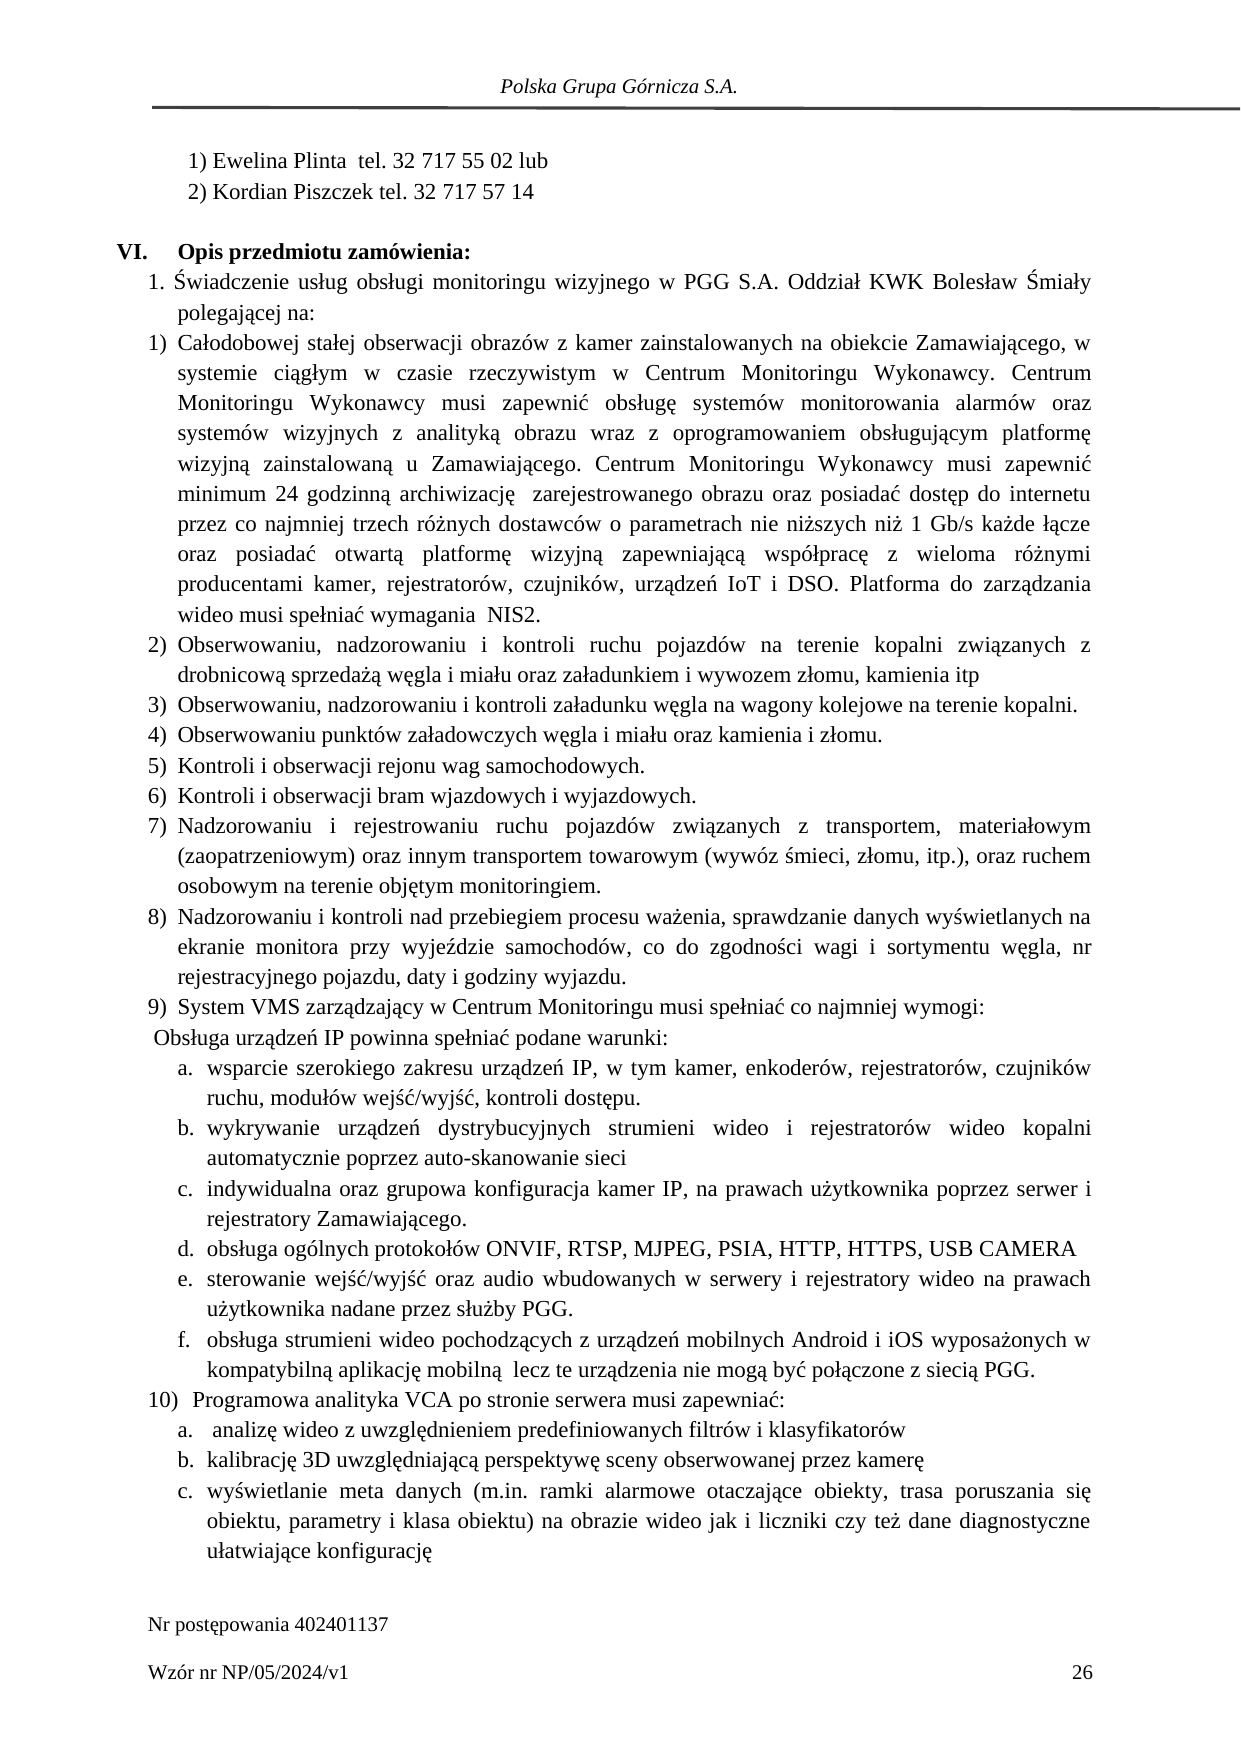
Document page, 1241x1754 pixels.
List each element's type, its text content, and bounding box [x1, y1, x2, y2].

list 7) Nadzorowaniu i rejestrowaniu ruchu pojazdów związanych z transportem, materiałowym (zaopatrzeniowym) oraz innym transportem towarowym (wywóz śmieci, złomu, itp.), oraz ruchem osobowym na terenie objętym monitoringiem. [148, 812, 1093, 899]
list e. sterowanie wejść/wyjść oraz audio wbudowanych w serwery i rejestratory wideo na prawach użytkownika nadane przez służby PGG. [177, 1265, 1093, 1322]
text 2) Kordian Piszczek tel. 32 717 57 14 [148, 178, 1093, 204]
list Obsługa urządzeń IP powinna spełniać podane warunki: [148, 1024, 1093, 1050]
list 2) Obserwowaniu, nadzorowaniu i kontroli ruchu pojazdów na terenie kopalni związanych z drobnicową sprzedażą węgla i miału oraz załadunkiem i wywozem złomu, kamienia itp [148, 631, 1093, 687]
list 1. Świadczenie usług obsługi monitoringu wizyjnego w PGG S.A. Oddział KWK Bolesław Śmiały polegającej na: [148, 268, 1093, 325]
text 1) Ewelina Plinta tel. 32 717 55 02 lub [148, 148, 1093, 174]
list d. obsługa ogólnych protokołów ONVIF, RTSP, MJPEG, PSIA, HTTP, HTTPS, USB CAMERA [177, 1235, 1093, 1261]
list 10) Programowa analityka VCA po stronie serwera musi zapewniać: [148, 1386, 1093, 1412]
list a. analizę wideo z uwzględnieniem predefiniowanych filtrów i klasyfikatorów [177, 1416, 1093, 1443]
list c. indywidualna oraz grupowa konfiguracja kamer IP, na prawach użytkownika poprzez serwer i rejestratory Zamawiającego. [177, 1175, 1093, 1231]
list 4) Obserwowaniu punktów załadowczych węgla i miału oraz kamienia i złomu. [148, 722, 1093, 748]
list 3) Obserwowaniu, nadzorowaniu i kontroli załadunku węgla na wagony kolejowe na terenie kopalni. [148, 691, 1093, 718]
list 8) Nadzorowaniu i kontroli nad przebiegiem procesu ważenia, sprawdzanie danych wyświetlanych na ekranie monitora przy wyjeździe samochodów, co do zgodności wagi i sortymentu węgla, nr rejestracyjnego pojazdu, daty i godziny wyjazdu. [148, 903, 1093, 989]
list 1) Całodobowej stałej obserwacji obrazów z kamer zainstalowanych na obiekcie Zamawiającego, w systemie ciągłym w czasie rzeczywistym w Centrum Monitoringu Wykonawcy. Centrum Monitoringu Wykonawcy musi zapewnić obsługę systemów monitorowania alarmów oraz systemów wizyjnych z analityką obrazu wraz z oprogramowaniem obsługującym platformę wizyjną zainstalowaną u Zamawiającego. Centrum Monitoringu Wykonawcy musi zapewnić minimum 24 godzinną archiwizację zarejestrowanego obrazu oraz posiadać dostęp do internetu przez co najmniej trzech różnych dostawców o parametrach nie niższych niż 1 Gb/s każde łącze oraz posiadać otwartą platformę wizyjną zapewniającą współpracę z wieloma różnymi producentami kamer, rejestratorów, czujników, urządzeń IoT i DSO. Platforma do zarządzania wideo musi spełniać wymagania NIS2. [148, 329, 1093, 627]
list 6) Kontroli i obserwacji bram wjazdowych i wyjazdowych. [148, 782, 1093, 808]
list a. wsparcie szerokiego zakresu urządzeń IP, w tym kamer, enkoderów, rejestratorów, czujników ruchu, modułów wejść/wyjść, kontroli dostępu. [177, 1054, 1093, 1110]
list b. wykrywanie urządzeń dystrybucyjnych strumieni wideo i rejestratorów wideo kopalni automatycznie poprzez auto-skanowanie sieci [177, 1114, 1093, 1171]
list 9) System VMS zarządzający w Centrum Monitoringu musi spełniać co najmniej wymogi: [148, 993, 1093, 1020]
list b. kalibrację 3D uwzględniającą perspektywę sceny obserwowanej przez kamerę [177, 1447, 1093, 1473]
list f. obsługa strumieni wideo pochodzących z urządzeń mobilnych Android i iOS wyposażonych w kompatybilną aplikację mobilną lecz te urządzenia nie mogą być połączone z siecią PGG. [177, 1326, 1093, 1382]
list Opis przedmiotu zamówienia: [148, 238, 1093, 264]
list 5) Kontroli i obserwacji rejonu wag samochodowych. [148, 752, 1093, 778]
list c. wyświetlanie meta danych (m.in. ramki alarmowe otaczające obiekty, trasa poruszania się obiektu, parametry i klasa obiektu) na obrazie wideo jak i liczniki czy też dane diagnostyczne ułatwiające konfigurację [177, 1477, 1093, 1563]
